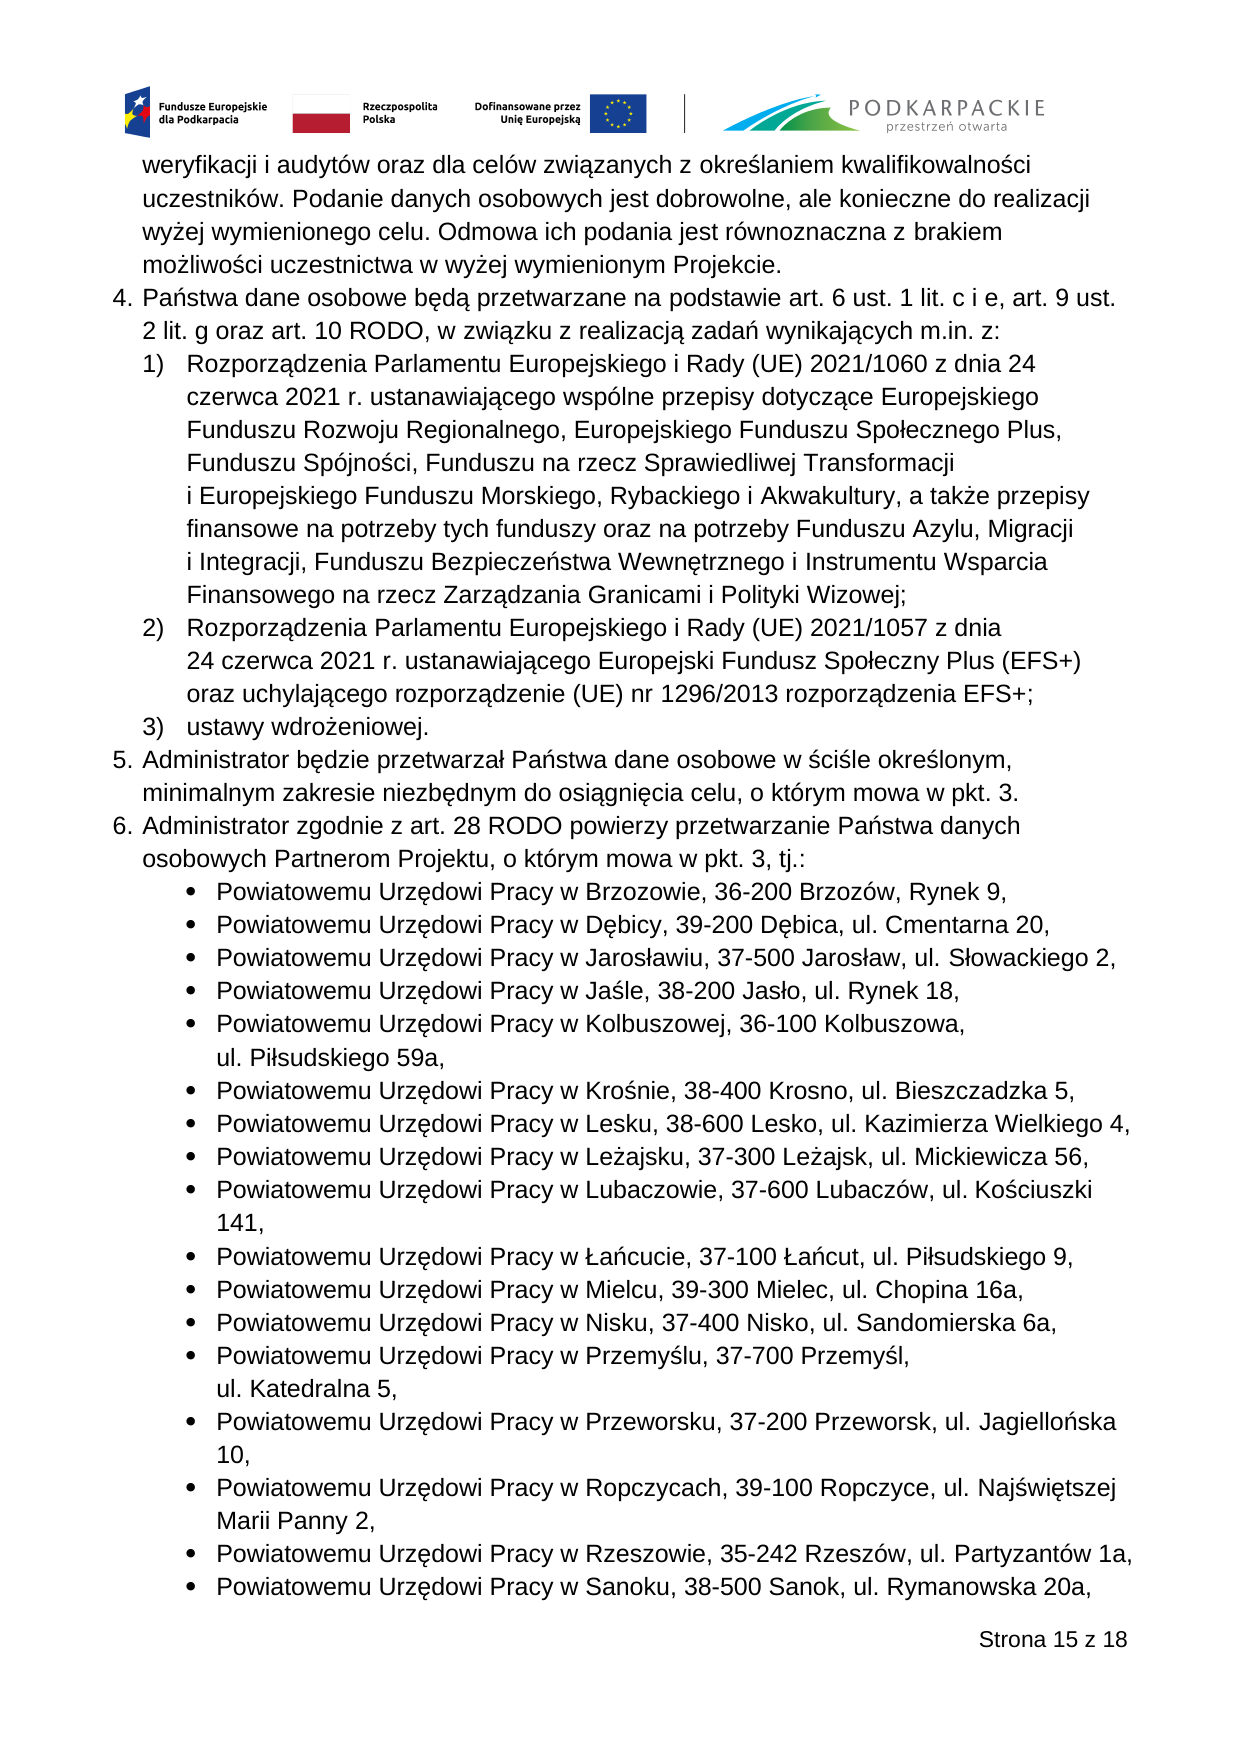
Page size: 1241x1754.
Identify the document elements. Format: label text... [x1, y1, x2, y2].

list Administrator będzie przetwarzał Państwa dane osobowe w ściśle określonym, minimalnym zakresie niezbędnym do osiągnięcia celu, o którym mowa w pkt. 3. [112, 745, 1128, 807]
list Powiatowemu Urzędowi Pracy w Rzeszowie, 35-242 Rzeszów, ul. Partyzantów 1a, [186, 1539, 1142, 1568]
list Rozporządzenia Parlamentu Europejskiego i Rady (UE) 2021/1057 z dnia 24 czerwca 2021 r. ustanawiającego Europejski Fundusz Społeczny Plus (EFS+) oraz uchylającego rozporządzenie (UE) nr 1296/2013 rozporządzenia EFS+; [142, 613, 1128, 708]
list Powiatowemu Urzędowi Pracy w Mielcu, 39-300 Mielec, ul. Chopina 16a, [186, 1274, 1142, 1303]
picture [112, 73, 1057, 151]
list Powiatowemu Urzędowi Pracy w Ropczycach, 39-100 Ropczyce, ul. Najświętszej Marii Panny 2, [186, 1473, 1142, 1535]
list Powiatowemu Urzędowi Pracy w Przemyślu, 37-700 Przemyśl, ul. Katedralna 5, [186, 1341, 1142, 1403]
list Powiatowemu Urzędowi Pracy w Jarosławiu, 37-500 Jarosław, ul. Słowackiego 2, [186, 943, 1142, 972]
list Powiatowemu Urzędowi Pracy w Przeworsku, 37-200 Przeworsk, ul. Jagiellońska 10, [186, 1407, 1142, 1469]
list Powiatowemu Urzędowi Pracy w Lubaczowie, 37-600 Lubaczów, ul. Kościuszki 141, [186, 1175, 1142, 1237]
list Rozporządzenia Parlamentu Europejskiego i Rady (UE) 2021/1060 z dnia 24 czerwca 2021 r. ustanawiającego wspólne przepisy dotyczące Europejskiego Funduszu Rozwoju Regionalnego, Europejskiego Funduszu Społecznego Plus, Funduszu Spójności, Funduszu na rzecz Sprawiedliwej Transformacji i Europejskiego Funduszu Morskiego, Rybackiego i Akwakultury, a także przepisy finansowe na potrzeby tych funduszy oraz na potrzeby Funduszu Azylu, Migracji i Integracji, Funduszu Bezpieczeństwa Wewnętrznego i Instrumentu Wsparcia Finansowego na rzecz Zarządzania Granicami i Polityki Wizowej; [142, 349, 1128, 608]
list ustawy wdrożeniowej. [142, 712, 1128, 741]
list Powiatowemu Urzędowi Pracy w Łańcucie, 37-100 Łańcut, ul. Piłsudskiego 9, [186, 1241, 1142, 1270]
list Powiatowemu Urzędowi Pracy w Lesku, 38-600 Lesko, ul. Kazimierza Wielkiego 4, [186, 1109, 1142, 1138]
list Powiatowemu Urzędowi Pracy w Dębicy, 39-200 Dębica, ul. Cmentarna 20, [186, 910, 1142, 939]
list Powiatowemu Urzędowi Pracy w Krośnie, 38-400 Krosno, ul. Bieszczadzka 5, [186, 1076, 1142, 1104]
list Administrator zgodnie z art. 28 RODO powierzy przetwarzanie Państwa danych osobowych Partnerom Projektu, o którym mowa w pkt. 3, tj.: [112, 811, 1128, 873]
list Powiatowemu Urzędowi Pracy w Sanoku, 38-500 Sanok, ul. Rymanowska 20a, [186, 1572, 1142, 1601]
list Powiatowemu Urzędowi Pracy w Brzozowie, 36-200 Brzozów, Rynek 9, [186, 877, 1142, 906]
list Powiatowemu Urzędowi Pracy w Leżajsku, 37-300 Leżajsk, ul. Mickiewicza 56, [186, 1142, 1142, 1171]
list Powiatowemu Urzędowi Pracy w Jaśle, 38-200 Jasło, ul. Rynek 18, [186, 976, 1142, 1005]
list Państwa dane osobowe będą przetwarzane na podstawie art. 6 ust. 1 lit. c i e, art. 9 ust. 2 lit. g oraz art. 10 RODO, w związku z realizacją zadań wynikających m.in. z: [112, 283, 1128, 344]
list Powiatowemu Urzędowi Pracy w Nisku, 37-400 Nisko, ul. Sandomierska 6a, [186, 1308, 1142, 1337]
list Powiatowemu Urzędowi Pracy w Kolbuszowej, 36-100 Kolbuszowa, ul. Piłsudskiego 59a, [186, 1009, 1142, 1071]
